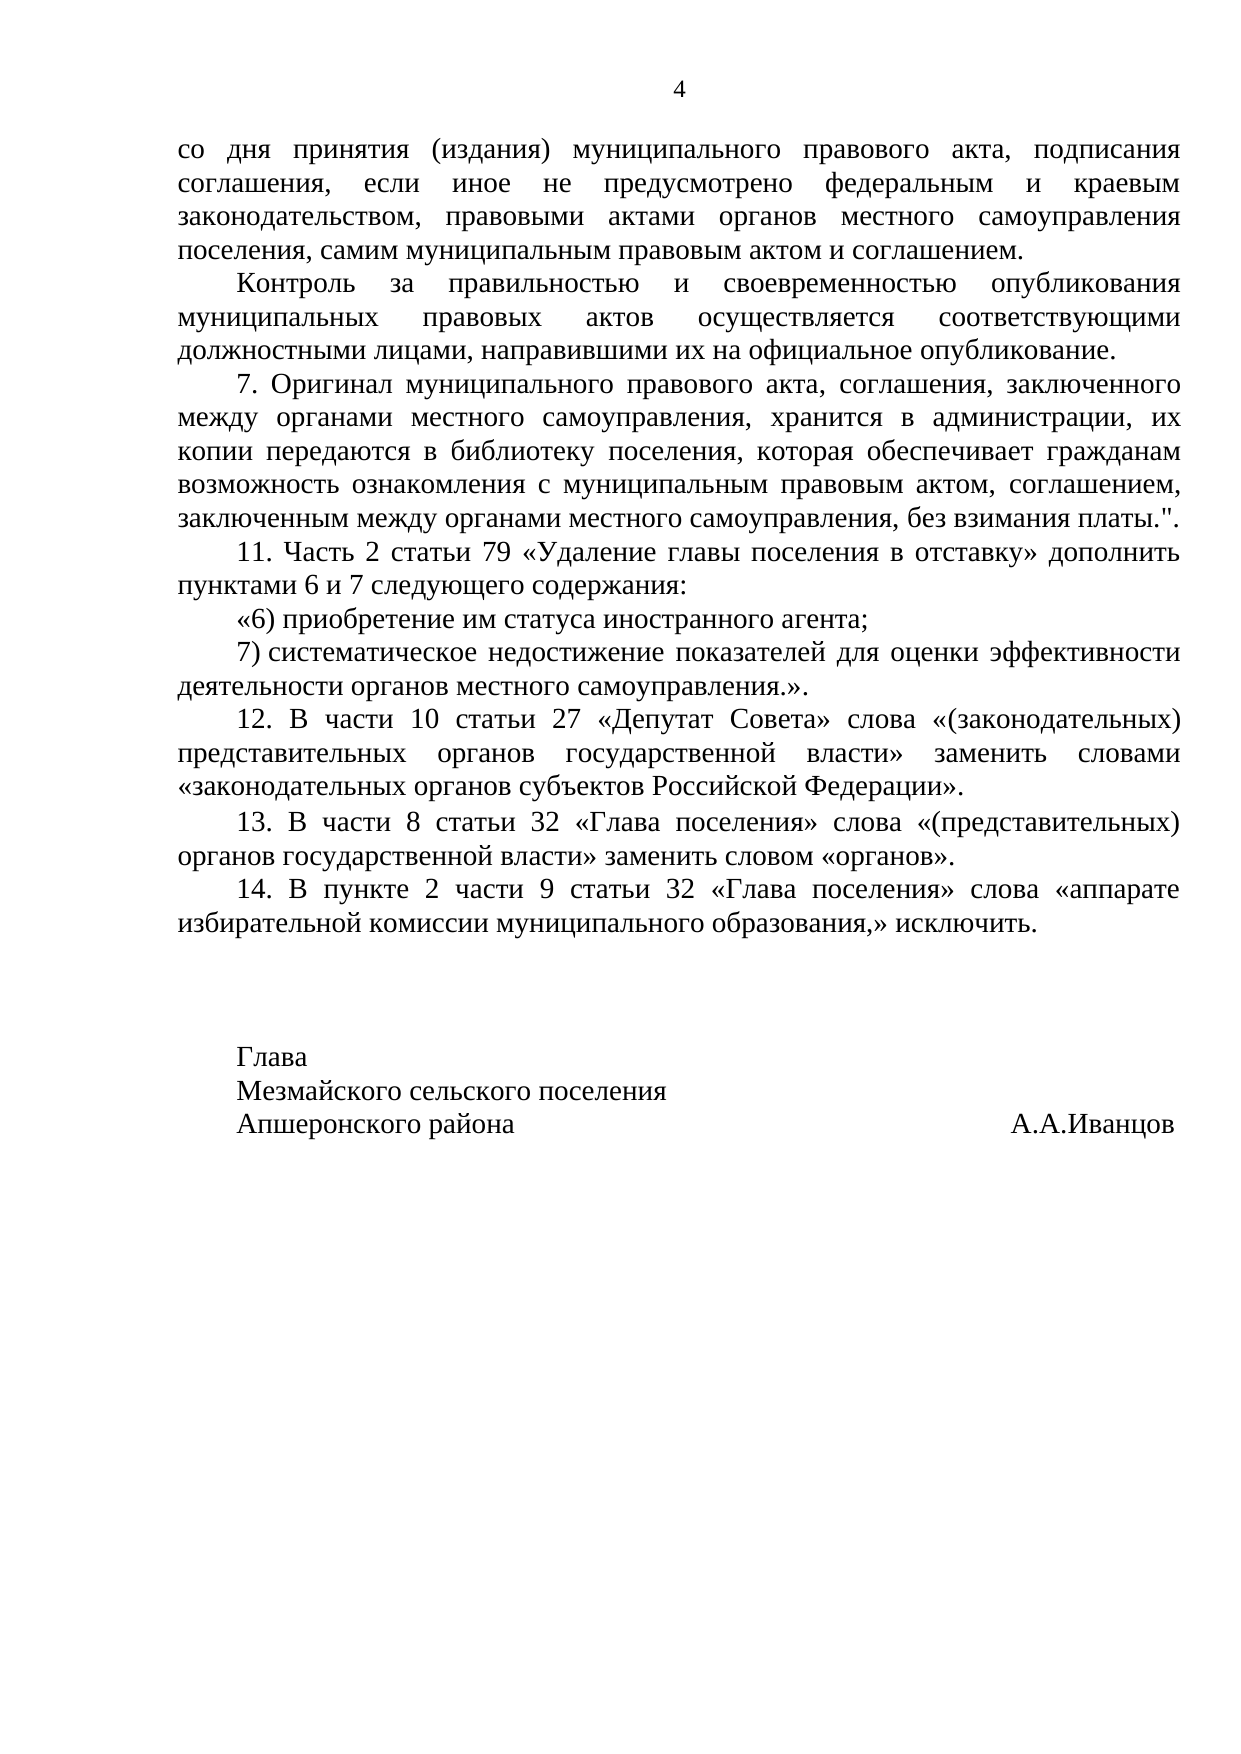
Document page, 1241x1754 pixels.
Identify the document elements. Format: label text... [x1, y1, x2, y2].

text «6) приобретение им статуса иностранного агента; [177, 601, 1181, 634]
text Глава [177, 1039, 1181, 1073]
text 14. В пункте 2 части 9 статьи 32 «Глава поселения» слова «аппарате избирательной комиссии муниципального образования,» исключить. [177, 872, 1181, 939]
text Контроль за правильностью и своевременностью опубликования муниципальных правовых актов осуществляется соответствующими должностными лицами, направившими их на официальное опубликование. [177, 265, 1181, 366]
text 13. В части 8 статьи 32 «Глава поселения» слова «(представительных) органов государственной власти» заменить словом «органов». [177, 804, 1181, 872]
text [177, 131, 1181, 265]
text Мезмайского сельского поселения [177, 1073, 1181, 1106]
text 7) систематическое недостижение показателей для оценки эффективности деятельности органов местного самоуправления.». [177, 634, 1181, 701]
text Апшеронского района А.А.Иванцов [177, 1106, 1181, 1140]
text 7. Оригинал муниципального правового акта, соглашения, заключенного между органами местного самоуправления, хранится в администрации, их копии передаются в библиотеку поселения, которая обеспечивает гражданам возможность ознакомления с муниципальным правовым актом, соглашением, заключенным между органами местного самоуправления, без взимания платы.". [177, 366, 1181, 534]
text 12. В части 10 статьи 27 «Депутат Совета» слова «(законодательных) представительных органов государственной власти» заменить словами «законодательных органов субъектов Российской Федерации». [177, 701, 1181, 804]
text 11. Часть 2 статьи 79 «Удаление главы поселения в отставку» дополнить пунктами 6 и 7 следующего содержания: [177, 534, 1181, 601]
